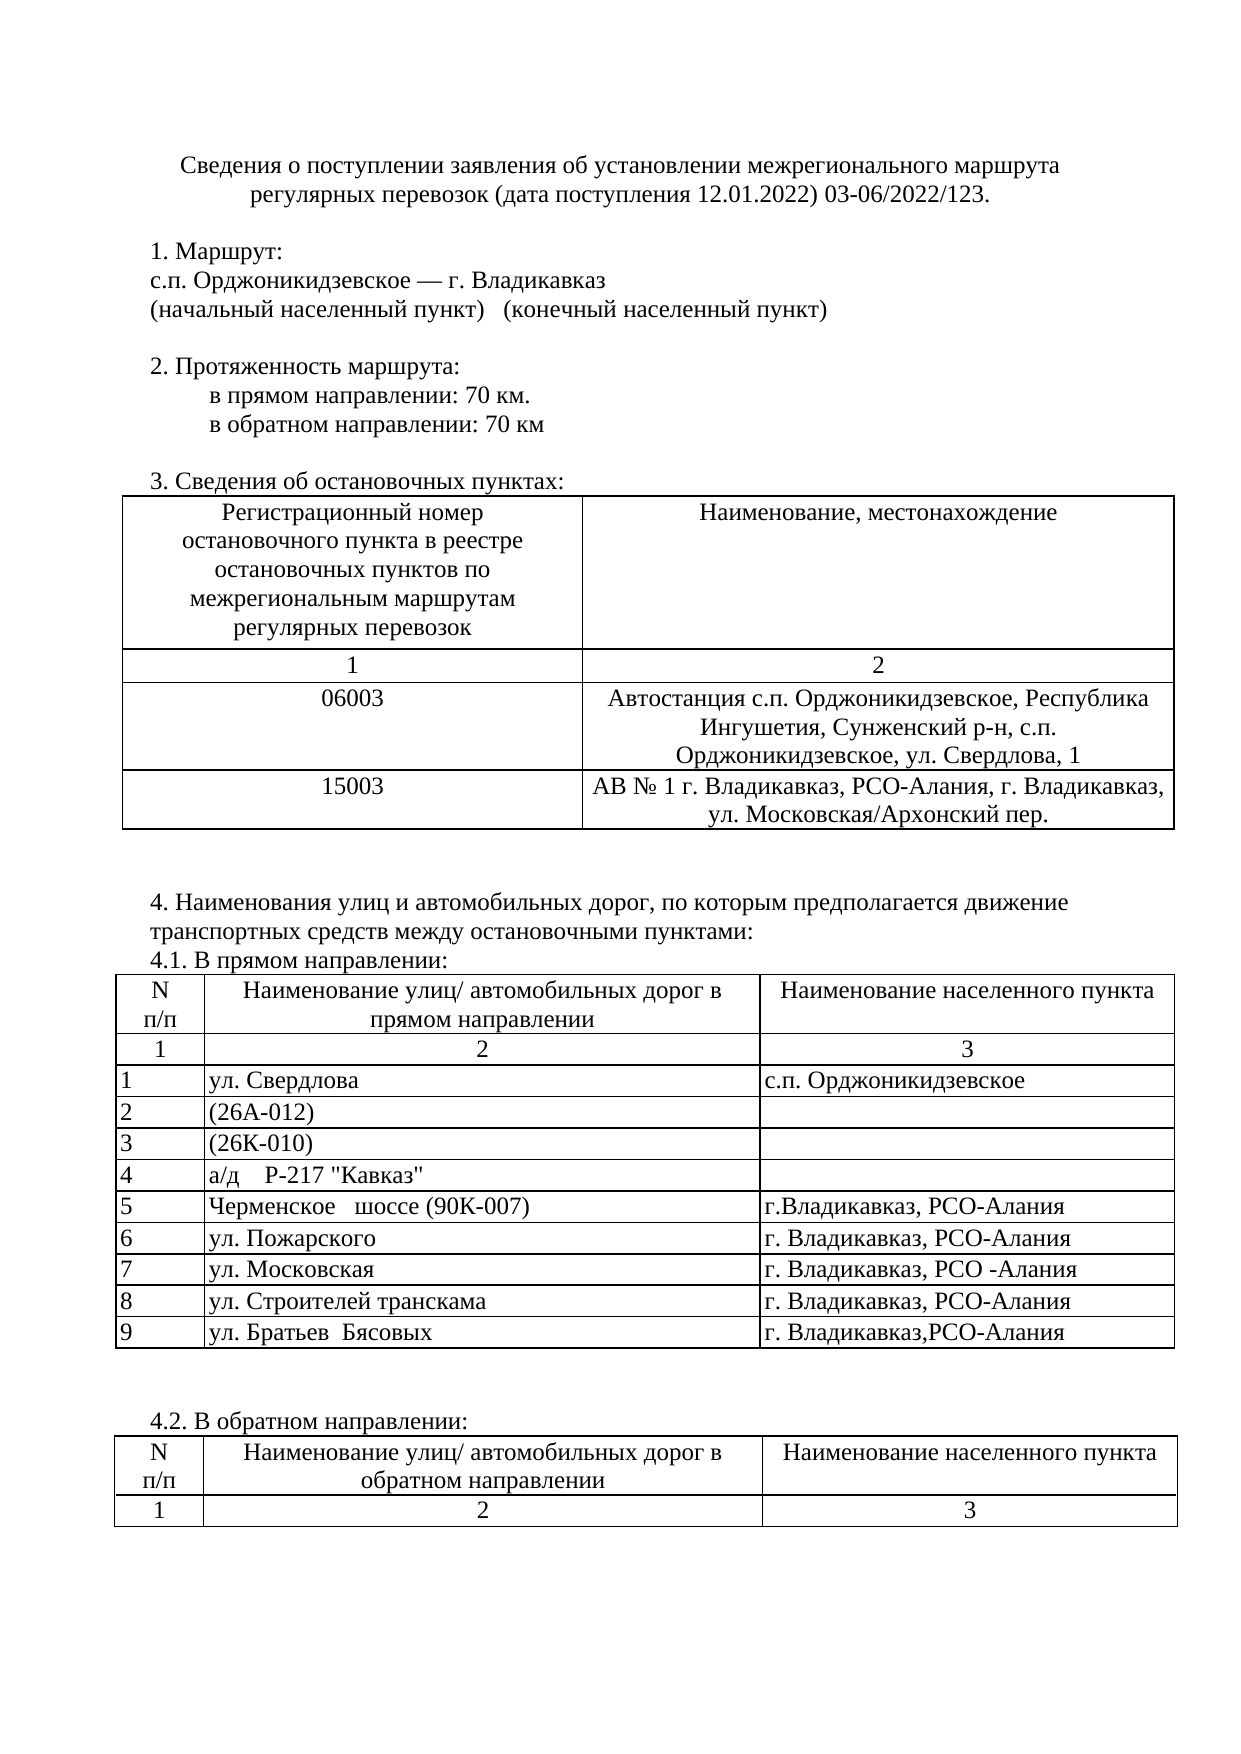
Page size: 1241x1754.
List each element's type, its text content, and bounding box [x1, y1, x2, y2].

table_cell (26К-010) [205, 1129, 759, 1158]
table_cell ул. Строителей транскама [205, 1286, 759, 1316]
text 4.2. В обратном направлении: [150, 1406, 1090, 1435]
text в прямом направлении: 70 км. [150, 380, 1090, 409]
table_cell Автостанция с.п. Орджоникидзевское, Республика Ингушетия, Сунженский р-н, с.п. Орджоникидзевское, ул. Свердлова, 1 [583, 683, 1173, 769]
table_header Регистрационный номер остановочного пункта в реестре остановочных пунктов по межрегиональным маршрутам регулярных перевозок [123, 497, 582, 648]
table_cell 9 [117, 1317, 204, 1347]
table_cell г. Владикавказ, РСО -Алания [761, 1255, 1174, 1284]
table_cell 7 [117, 1255, 204, 1284]
text 2. Протяженность маршрута: [150, 351, 1090, 380]
table_cell 3 [117, 1129, 204, 1158]
table_cell 5 [117, 1192, 204, 1221]
table_header Наименование, местонахождение [583, 497, 1173, 648]
table_cell 15003 [123, 771, 582, 828]
table_cell г. Владикавказ, РСО-Алания [761, 1286, 1174, 1316]
table_cell г. Владикавказ,РСО-Алания [761, 1317, 1174, 1347]
table_cell г. Владикавказ, РСО-Алания [761, 1223, 1174, 1253]
text 4. Наименования улиц и автомобильных дорог, по которым предполагается движение транспортных средств между остановочными пунктами: [150, 887, 1090, 945]
table_cell [761, 1097, 1174, 1127]
table_cell 06003 [123, 683, 582, 769]
table_header N п/п [117, 975, 204, 1033]
table_cell ул. Московская [205, 1255, 759, 1284]
table_cell 2 [117, 1097, 204, 1127]
text с.п. Орджоникидзевское — г. Владикавказ [150, 265, 1090, 294]
table_cell 1 [123, 650, 582, 681]
table_header Наименование улиц/ автомобильных дорог в обратном направлении [204, 1437, 762, 1494]
table_header Наименование населенного пункта [763, 1437, 1177, 1494]
table_cell (26А-012) [205, 1097, 759, 1127]
table_cell 3 [761, 1034, 1174, 1064]
text в обратном направлении: 70 км [150, 409, 1090, 437]
table_cell 2 [205, 1034, 759, 1064]
table_cell АВ № 1 г. Владикавказ, РСО-Алания, г. Владикавказ, ул. Московская/Архонский пер. [583, 771, 1173, 828]
table_header N п/п [115, 1437, 203, 1494]
table_cell [761, 1160, 1174, 1190]
table_cell с.п. Орджоникидзевское [761, 1066, 1174, 1096]
text 1. Маршрут: [150, 236, 1090, 265]
text (начальный населенный пункт) (конечный населенный пункт) [150, 294, 1090, 322]
table_cell 2 [583, 650, 1173, 681]
table_cell ул. Пожарского [205, 1223, 759, 1253]
table_cell 1 [117, 1034, 204, 1064]
table_header Наименование населенного пункта [761, 975, 1174, 1033]
table_cell ул. Братьев Бясовых [205, 1317, 759, 1347]
table_cell г.Владикавказ, РСО-Алания [761, 1192, 1174, 1221]
text 3. Сведения об остановочных пунктах: [150, 466, 1090, 495]
table_cell [761, 1129, 1174, 1158]
table_cell 1 [115, 1495, 203, 1526]
table_cell 1 [117, 1066, 204, 1096]
table_cell 4 [117, 1160, 204, 1190]
table_cell 6 [117, 1223, 204, 1253]
text 4.1. В прямом направлении: [150, 945, 1090, 973]
table_cell а/д Р-217 "Кавказ" [205, 1160, 759, 1190]
table_cell Черменское шоссе (90К-007) [205, 1192, 759, 1221]
text Сведения о поступлении заявления об установлении межрегионального маршрута регулярных перевозок (дата поступления 12.01.2022) 03-06/2022/123. [150, 150, 1090, 207]
table_cell 3 [763, 1494, 1177, 1526]
table_cell 2 [204, 1496, 762, 1526]
table_cell ул. Свердлова [205, 1066, 759, 1096]
table_cell 8 [117, 1286, 204, 1316]
table_header Наименование улиц/ автомобильных дорог в прямом направлении [205, 975, 759, 1033]
